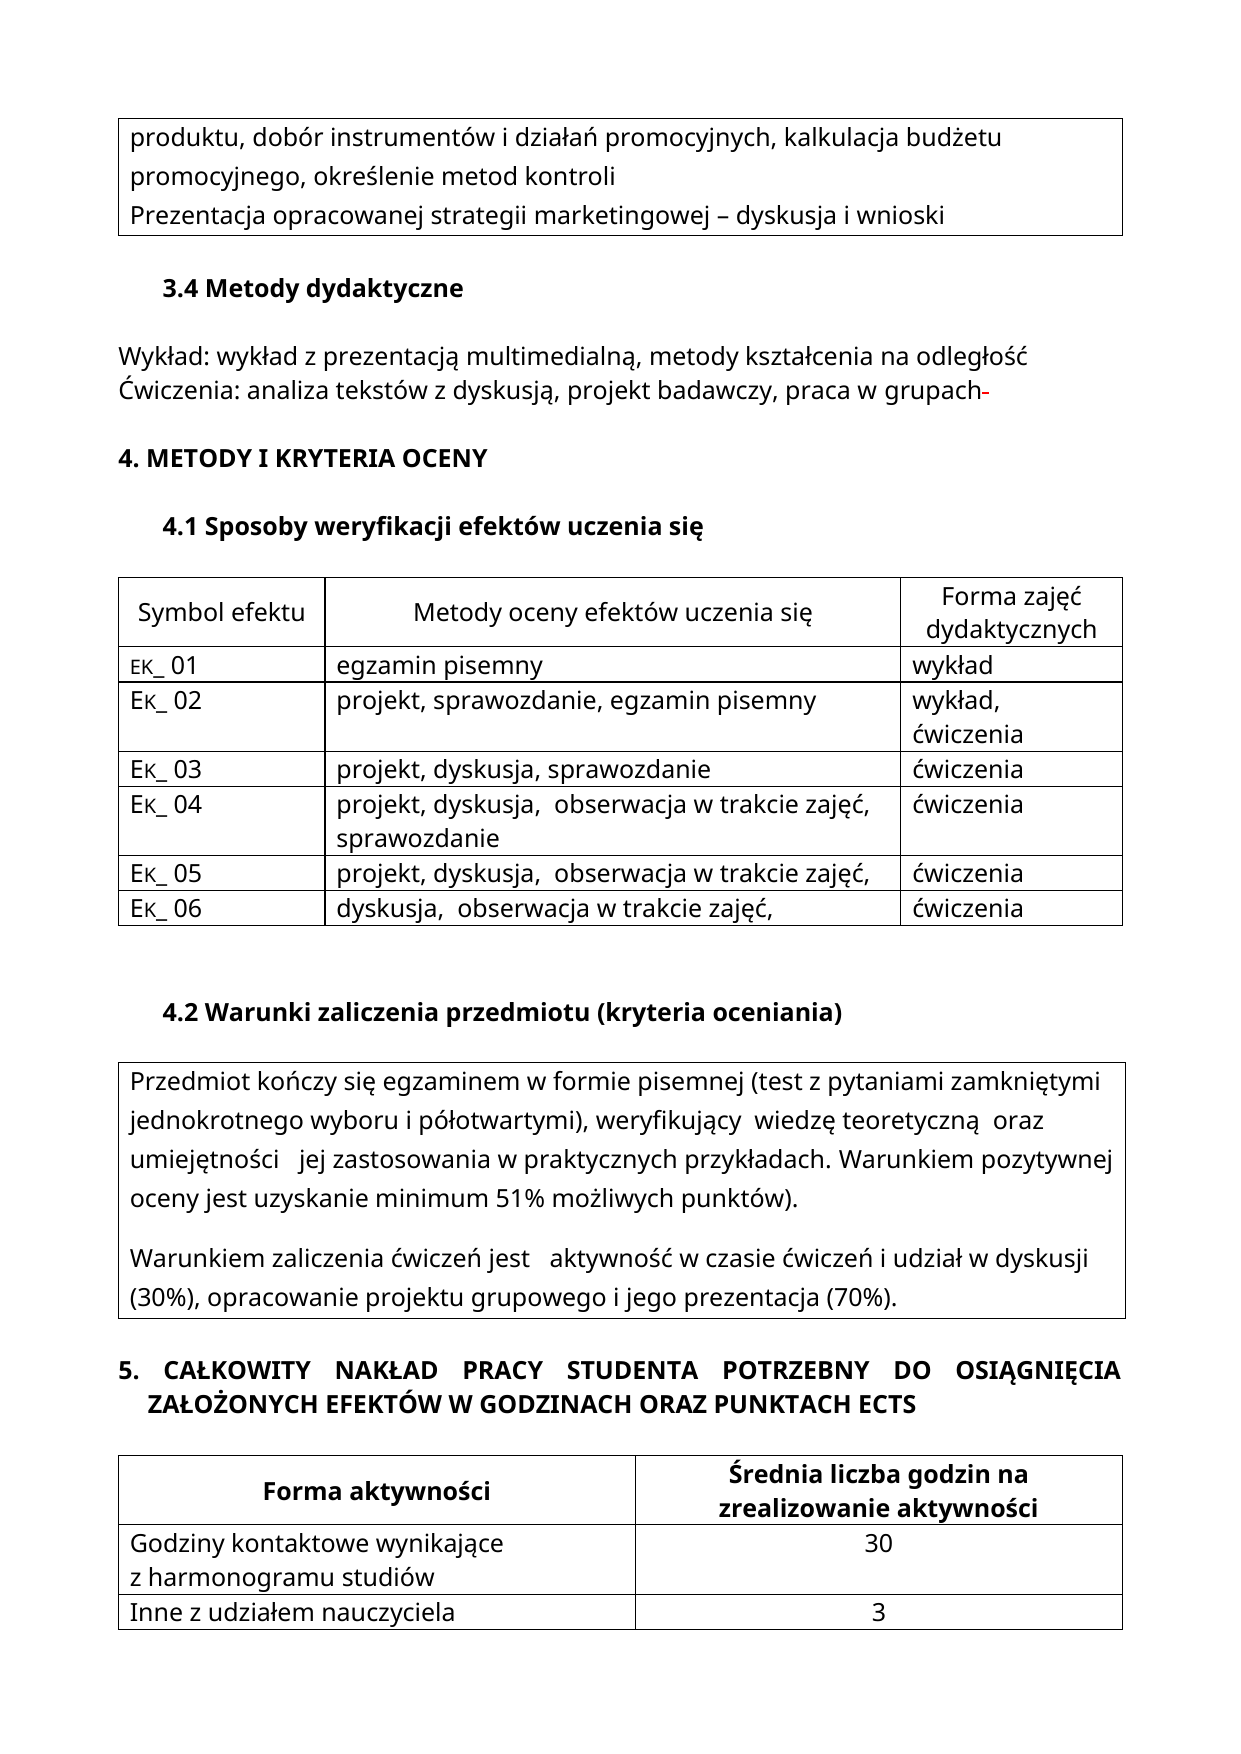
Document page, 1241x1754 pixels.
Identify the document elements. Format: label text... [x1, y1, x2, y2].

table_cell wykład [901, 647, 1122, 681]
table_cell Ek_ 04 [119, 787, 324, 855]
table_cell ek_ 01 [119, 647, 324, 681]
table_cell ćwiczenia [901, 787, 1122, 855]
table_header Metody oceny efektów uczenia się [326, 578, 900, 646]
table_header Forma zajęć dydaktycznych [901, 578, 1122, 646]
table_cell 3 [636, 1595, 1122, 1629]
table_cell dyskusja, obserwacja w trakcie zajęć, [326, 891, 900, 925]
table_cell Ek_ 03 [119, 752, 324, 786]
table_cell ćwiczenia [901, 856, 1122, 890]
text Wykład: wykład z prezentacją multimedialną, metody kształcenia na odległość [118, 339, 1122, 373]
table_cell Ek_ 06 [119, 891, 324, 925]
table_header Symbol efektu [119, 578, 324, 646]
text Ćwiczenia: analiza tekstów z dyskusją, projekt badawczy, praca w grupach [118, 373, 1122, 407]
text 4. METODY I KRYTERIA OCENY [118, 441, 1122, 475]
text 3.4 Metody dydaktyczne [162, 271, 1122, 304]
table_header Średnia liczba godzin na zrealizowanie aktywności [636, 1456, 1122, 1524]
text 5. CAŁKOWITY NAKŁAD PRACY STUDENTA POTRZEBNY DO OSIĄGNIĘCIA ZAŁOŻONYCH EFEKTÓW W GODZINACH ORAZ PUNKTACH ECTS [118, 1353, 1122, 1421]
table_cell projekt, dyskusja, sprawozdanie [326, 752, 900, 786]
table_header Przedmiot kończy się egzaminem w formie pisemnej (test z pytaniami zamkniętymi jednokrotnego wyboru i półotwartymi), weryfikujący wiedzę teoretyczną oraz umiejętności jej zastosowania w praktycznych przykładach. Warunkiem pozytywnej oceny jest uzyskanie minimum 51% możliwych punktów). Warunkiem zaliczenia ćwiczeń jest aktywność w czasie ćwiczeń i udział w dyskusji (30%), opracowanie projektu grupowego i jego prezentacja (70%). [119, 1063, 1125, 1318]
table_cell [119, 1595, 635, 1629]
table_cell 30 [636, 1525, 1122, 1593]
text 4.1 Sposoby weryfikacji efektów uczenia się [162, 509, 1122, 543]
table_cell projekt, dyskusja, obserwacja w trakcie zajęć, [326, 856, 900, 890]
table_cell wykład, ćwiczenia [901, 683, 1122, 751]
table_header Forma aktywności [119, 1456, 635, 1524]
table_cell projekt, sprawozdanie, egzamin pisemny [326, 683, 900, 751]
text 4.2 Warunki zaliczenia przedmiotu (kryteria oceniania) [162, 994, 1122, 1028]
table_cell ćwiczenia [901, 891, 1122, 925]
table_cell Ek_ 05 [119, 856, 324, 890]
table_cell Godziny kontaktowe wynikające z harmonogramu studiów [119, 1525, 635, 1593]
table_cell projekt, dyskusja, obserwacja w trakcie zajęć, sprawozdanie [326, 787, 900, 855]
table_cell egzamin pisemny [326, 647, 900, 681]
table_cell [119, 119, 1122, 235]
table_cell Ek_ 02 [119, 683, 324, 751]
table_cell ćwiczenia [901, 752, 1122, 786]
